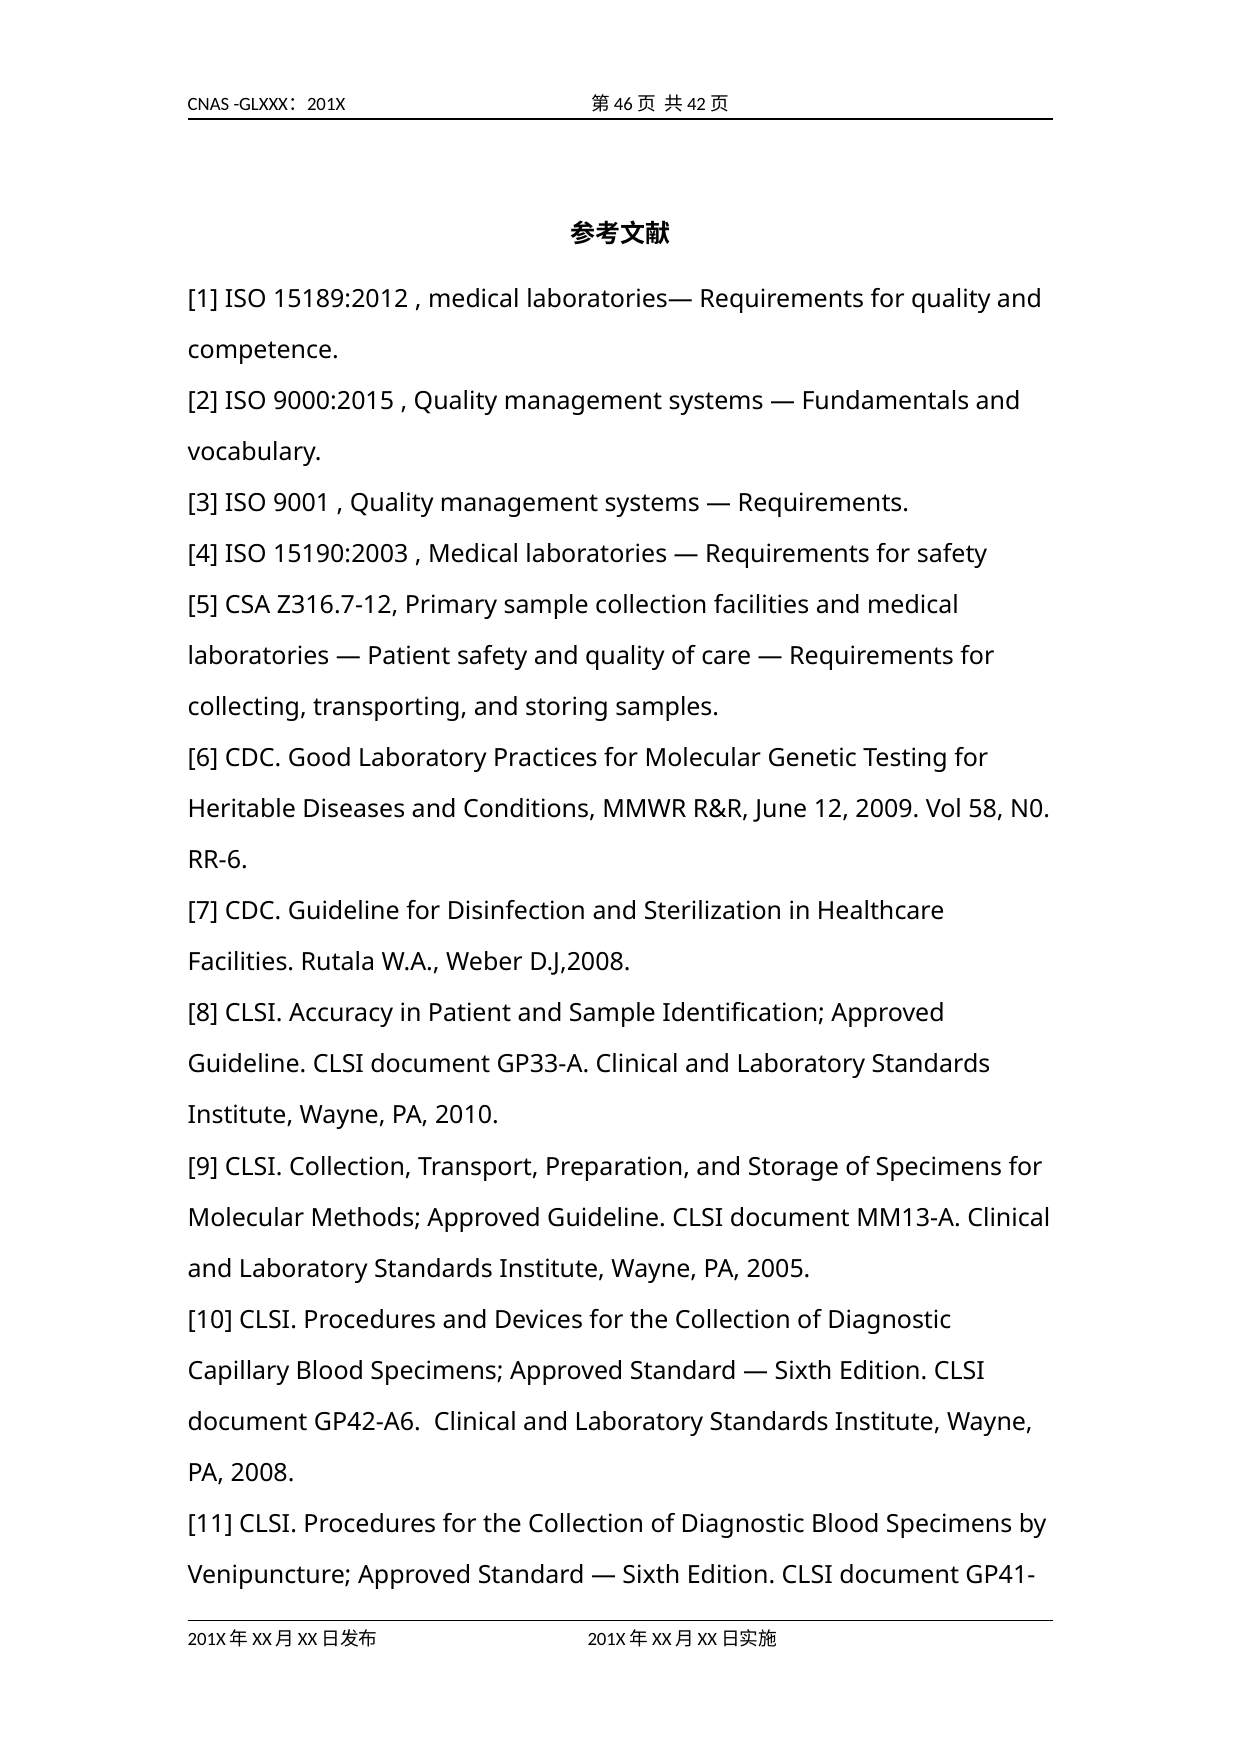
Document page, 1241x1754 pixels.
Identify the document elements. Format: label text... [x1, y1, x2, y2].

text [7] CDC. Guideline for Disinfection and Sterilization in Healthcare Facilities. Rutala W.A., Weber D.J,2008. [187, 893, 1053, 978]
text [1] ISO 15189:2012 , medical laboratories— Requirements for quality and competence. [187, 280, 1053, 366]
text [4] ISO 15190:2003 , Medical laboratories — Requirements for safety [187, 536, 1053, 570]
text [187, 1505, 1053, 1591]
text [5] CSA Z316.7-12, Primary sample collection facilities and medical laboratories — Patient safety and quality of care — Requirements for collecting, transporting, and storing samples. [187, 587, 1053, 723]
text [8] CLSI. Accuracy in Patient and Sample Identification; Approved Guideline. CLSI document GP33-A. Clinical and Laboratory Standards Institute, Wayne, PA, 2010. [187, 995, 1053, 1131]
text [3] ISO 9001 , Quality management systems — Requirements. [187, 484, 1053, 519]
text [9] CLSI. Collection, Transport, Preparation, and Storage of Specimens for Molecular Methods; Approved Guideline. CLSI document MM13-A. Clinical and Laboratory Standards Institute, Wayne, PA, 2005. [187, 1148, 1053, 1284]
text [10] CLSI. Procedures and Devices for the Collection of Diagnostic Capillary Blood Specimens; Approved Standard — Sixth Edition. CLSI document GP42-A6. Clinical and Laboratory Standards Institute, Wayne, PA, 2008. [187, 1301, 1053, 1488]
text [6] CDC. Good Laboratory Practices for Molecular Genetic Testing for Heritable Diseases and Conditions, MMWR R&R, June 12, 2009. Vol 58, N0. RR-6. [187, 740, 1053, 876]
subtitle 参考文献 [187, 213, 1053, 250]
text [2] ISO 9000:2015 , Quality management systems — Fundamentals and vocabulary. [187, 382, 1053, 468]
